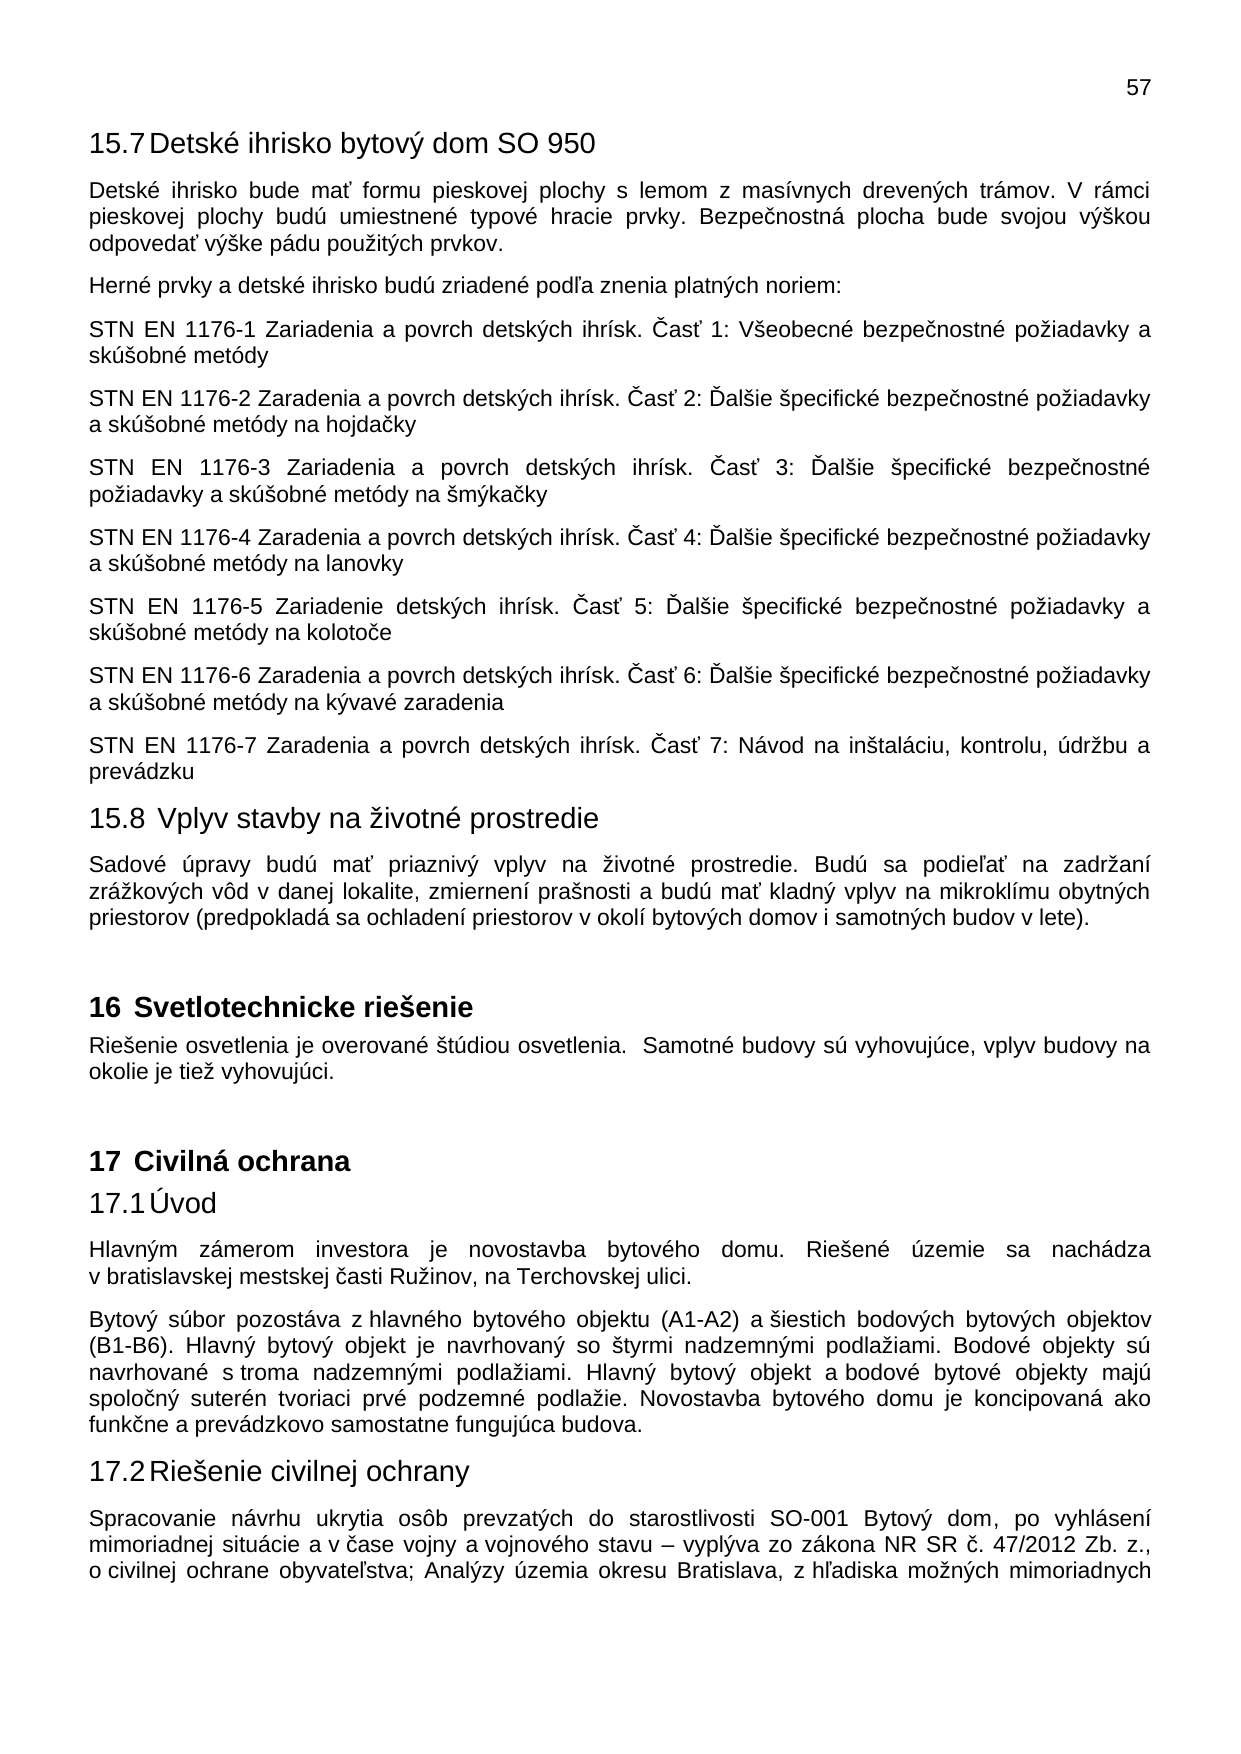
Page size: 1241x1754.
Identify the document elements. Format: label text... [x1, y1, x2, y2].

text STN EN 1176-7 Zaradenia a povrch detských ihrísk. Časť 7: Návod na inštaláciu, kontrolu, údržbu a prevádzku [89, 732, 1152, 784]
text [89, 1504, 1152, 1583]
subtitle Detské ihrisko bytový dom SO 950 [89, 127, 1152, 160]
text Bytový súbor pozostáva z hlavného bytového objektu (A1-A2) a šiestich bodových bytových objektov (B1-B6). Hlavný bytový objekt je navrhovaný so štyrmi nadzemnými podlažiami. Bodové objekty sú navrhované s troma nadzemnými podlažiami. Hlavný bytový objekt a bodové bytové objekty majú spoločný suterén tvoriaci prvé podzemné podlažie. Novostavba bytového domu je koncipovaná ako funkčne a prevádzkovo samostatne fungujúca budova. [89, 1306, 1152, 1438]
subtitle Riešenie civilnej ochrany [89, 1454, 1152, 1488]
text Detské ihrisko bude mať formu pieskovej plochy s lemom z masívnych drevených trámov. V rámci pieskovej plochy budú umiestnené typové hracie prvky. Bezpečnostná plocha bude svojou výškou odpovedať výške pádu použitých prvkov. [89, 177, 1152, 256]
text STN EN 1176-4 Zaradenia a povrch detských ihrísk. Časť 4: Ďalšie špecifické bezpečnostné požiadavky a skúšobné metódy na lanovky [89, 524, 1152, 576]
text STN EN 1176-3 Zariadenia a povrch detských ihrísk. Časť 3: Ďalšie špecifické bezpečnostné požiadavky a skúšobné metódy na šmýkačky [89, 454, 1152, 507]
text Hlavným zámerom investora je novostavba bytového domu. Riešené územie sa nachádza v bratislavskej mestskej časti Ružinov, na Terchovskej ulici. [89, 1236, 1152, 1289]
text Sadové úpravy budú mať priaznivý vplyv na životné prostredie. Budú sa podieľať na zadržaní zrážkových vôd v danej lokalite, zmiernení prašnosti a budú mať kladný vplyv na mikroklímu obytných priestorov (predpokladá sa ochladení priestorov v okolí bytových domov i samotných budov v lete). [89, 851, 1152, 930]
text STN EN 1176-6 Zaradenia a povrch detských ihrísk. Časť 6: Ďalšie špecifické bezpečnostné požiadavky a skúšobné metódy na kývavé zaradenia [89, 662, 1152, 715]
subtitle Úvod [89, 1186, 1152, 1220]
text STN EN 1176-1 Zariadenia a povrch detských ihrísk. Časť 1: Všeobecné bezpečnostné požiadavky a skúšobné metódy [89, 316, 1152, 368]
subtitle Svetlotechnicke riešenie [89, 990, 1152, 1024]
subtitle Vplyv stavby na životné prostredie [89, 801, 1152, 835]
subtitle Civilná ochrana [89, 1144, 1152, 1178]
text STN EN 1176-5 Zariadenie detských ihrísk. Časť 5: Ďalšie špecifické bezpečnostné požiadavky a skúšobné metódy na kolotoče [89, 593, 1152, 646]
text Riešenie osvetlenia je overované štúdiou osvetlenia. Samotné budovy sú vyhovujúce, vplyv budovy na okolie je tiež vyhovujúci. [89, 1032, 1152, 1085]
text STN EN 1176-2 Zaradenia a povrch detských ihrísk. Časť 2: Ďalšie špecifické bezpečnostné požiadavky a skúšobné metódy na hojdačky [89, 385, 1152, 438]
text Herné prvky a detské ihrisko budú zriadené podľa znenia platných noriem: [89, 272, 1152, 299]
